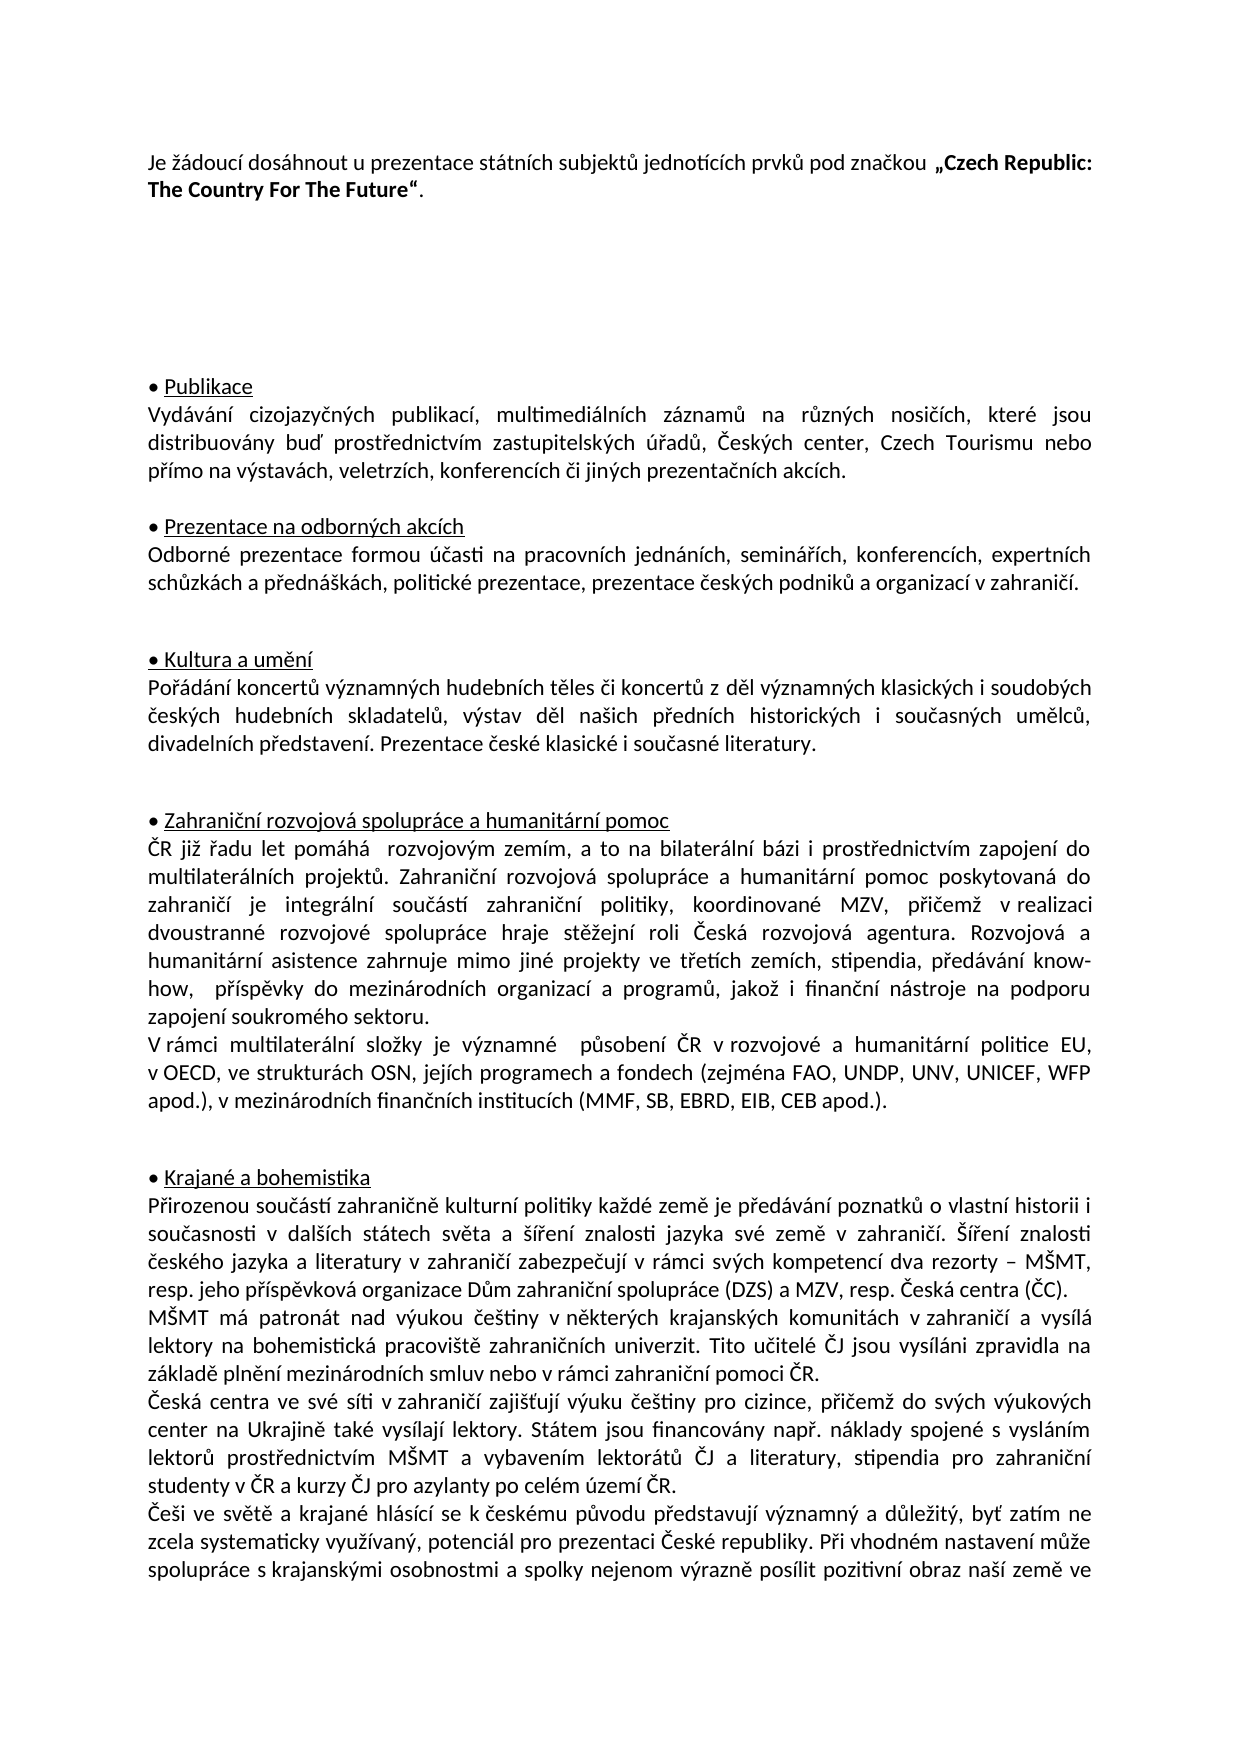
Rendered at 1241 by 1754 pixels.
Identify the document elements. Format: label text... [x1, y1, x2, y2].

text MŠMT má patronát nad výukou češtiny v některých krajanských komunitách v zahraničí a vysílá lektory na bohemistická pracoviště zahraničních univerzit. Tito učitelé ČJ jsou vysíláni zpravidla na základě plnění mezinárodních smluv nebo v rámci zahraniční pomoci ČR. [148, 1303, 1093, 1387]
text • Kultura a umění [148, 645, 1093, 673]
text • Zahraniční rozvojová spolupráce a humanitární pomoc [148, 806, 1093, 834]
text • Krajané a bohemistika [148, 1163, 1093, 1191]
text ČR již řadu let pomáhá rozvojovým zemím, a to na bilaterální bázi i prostřednictvím zapojení do multilaterálních projektů. Zahraniční rozvojová spolupráce a humanitární pomoc poskytovaná do zahraničí je integrální součástí zahraniční politiky, koordinované MZV, přičemž v realizaci dvoustranné rozvojové spolupráce hraje stěžejní roli Česká rozvojová agentura. Rozvojová a humanitární asistence zahrnuje mimo jiné projekty ve třetích zemích, stipendia, předávání know-how, příspěvky do mezinárodních organizací a programů, jakož i finanční nástroje na podporu zapojení soukromého sektoru. [148, 834, 1093, 1030]
text V rámci multilaterální složky je významné působení ČR v rozvojové a humanitární politice EU, v OECD, ve strukturách OSN, jejích programech a fondech (zejména FAO, UNDP, UNV, UNICEF, WFP apod.), v mezinárodních finančních institucích (MMF, SB, EBRD, EIB, CEB apod.). [148, 1030, 1093, 1114]
text Pořádání koncertů významných hudebních těles či koncertů z děl významných klasických i soudobých českých hudebních skladatelů, výstav děl našich předních historických i současných umělců, divadelních představení. Prezentace české klasické i současné literatury. [148, 673, 1093, 757]
text • Publikace [148, 372, 1093, 400]
text Je žádoucí dosáhnout u prezentace státních subjektů jednotících prvků pod značkou „Czech Republic: The Country For The Future“. [148, 148, 1093, 204]
text • Prezentace na odborných akcích [148, 512, 1093, 540]
text Odborné prezentace formou účasti na pracovních jednáních, seminářích, konferencích, expertních schůzkách a přednáškách, politické prezentace, prezentace českých podniků a organizací v zahraničí. [148, 540, 1093, 596]
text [148, 1499, 1093, 1583]
text Vydávání cizojazyčných publikací, multimediálních záznamů na různých nosičích, které jsou distribuovány buď prostřednictvím zastupitelských úřadů, Českých center, Czech Tourismu nebo přímo na výstavách, veletrzích, konferencích či jiných prezentačních akcích. [148, 400, 1093, 484]
text Přirozenou součástí zahraničně kulturní politiky každé země je předávání poznatků o vlastní historii i současnosti v dalších státech světa a šíření znalosti jazyka své země v zahraničí. Šíření znalosti českého jazyka a literatury v zahraničí zabezpečují v rámci svých kompetencí dva rezorty – MŠMT, resp. jeho příspěvková organizace Dům zahraniční spolupráce (DZS) a MZV, resp. Česká centra (ČC). [148, 1191, 1093, 1303]
text Česká centra ve své síti v zahraničí zajišťují výuku češtiny pro cizince, přičemž do svých výukových center na Ukrajině také vysílají lektory. Státem jsou financovány např. náklady spojené s vysláním lektorů prostřednictvím MŠMT a vybavením lektorátů ČJ a literatury, stipendia pro zahraniční studenty v ČR a kurzy ČJ pro azylanty po celém území ČR. [148, 1387, 1093, 1499]
